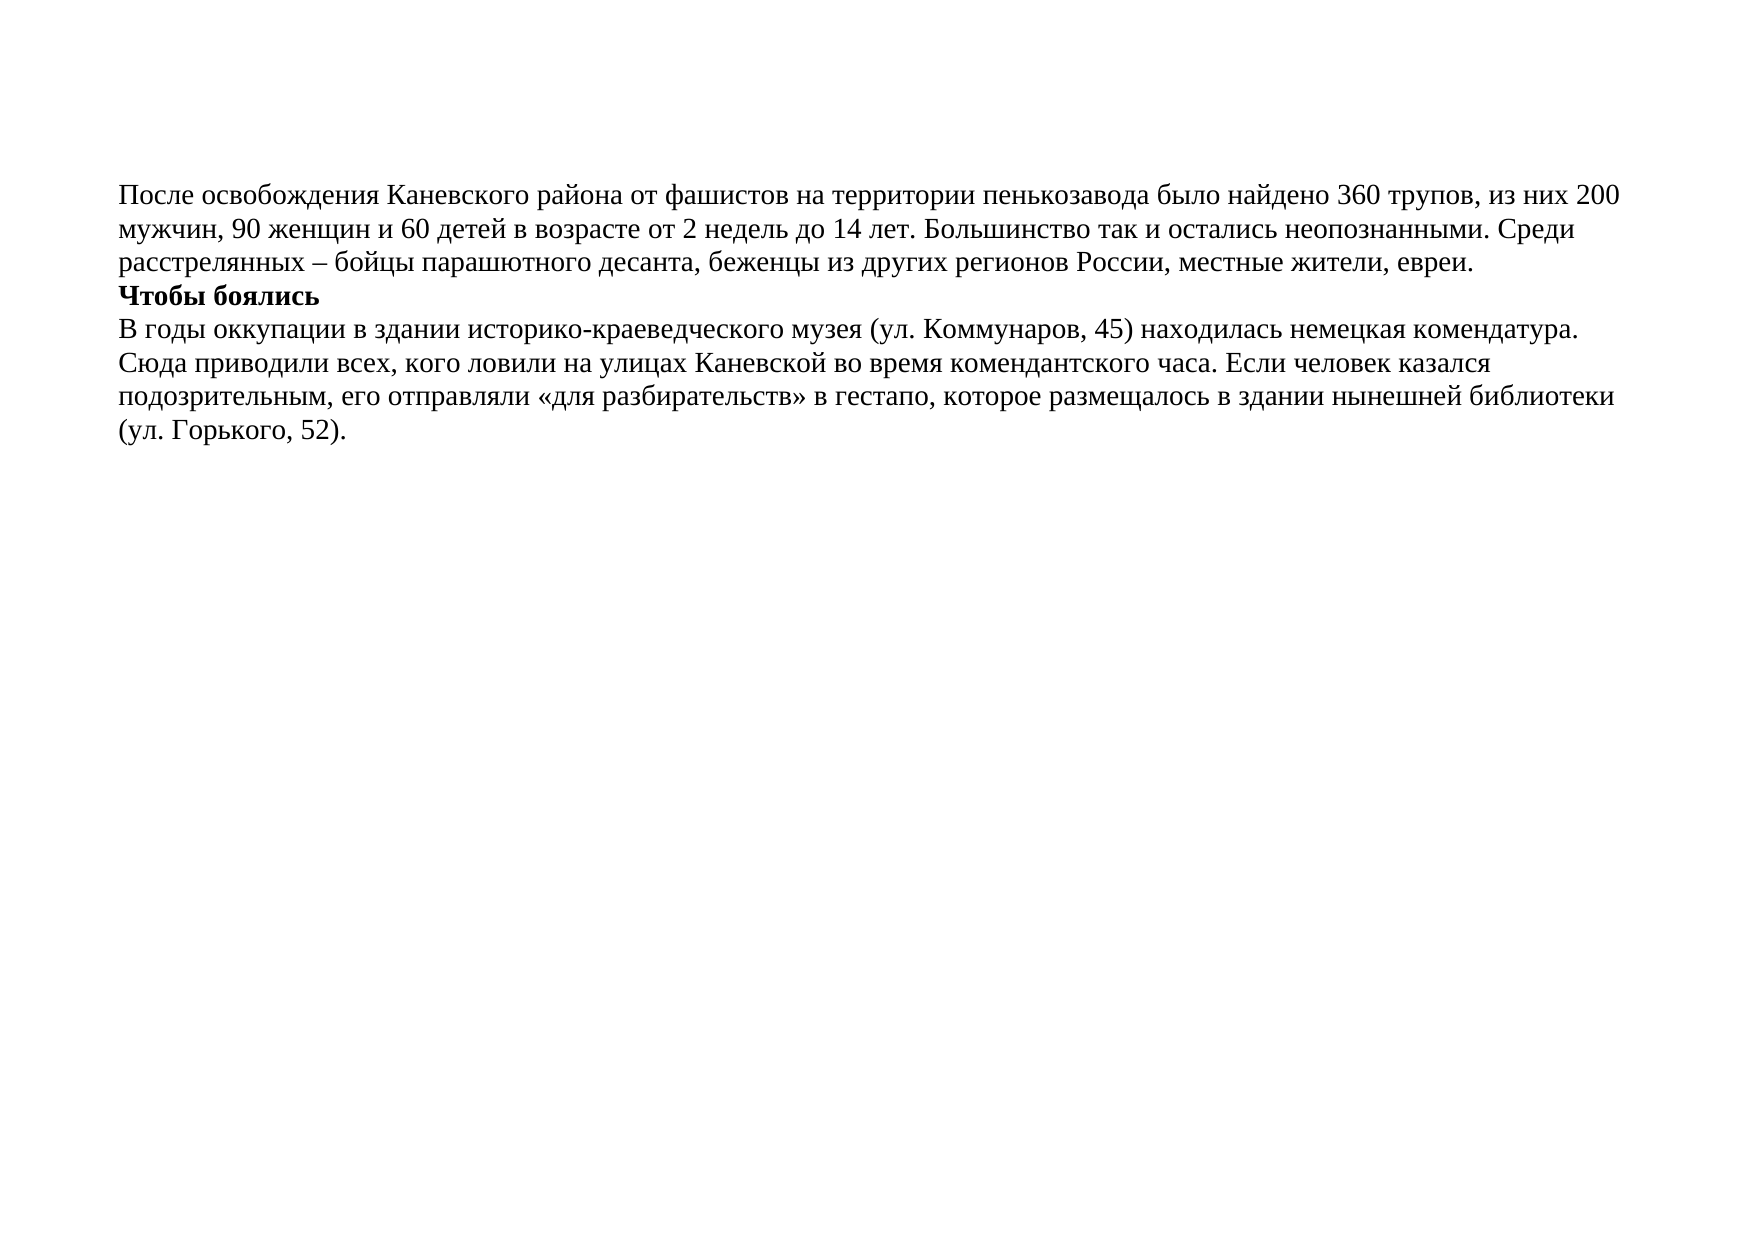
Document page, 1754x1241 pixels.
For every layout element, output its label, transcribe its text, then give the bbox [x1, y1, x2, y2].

text В годы оккупации в здании историко-краеведческого музея (ул. Коммунаров, 45) находилась немецкая комендатура. Сюда приводили всех, кого ловили на улицах Каневской во время комендантского часа. Если человек казался подозрительным, его отправляли «для разбирательств» в гестапо, которое размещалось в здании нынешней библиотеки (ул. Горького, 52). [118, 311, 1636, 446]
text После освобождения Каневского района от фашистов на территории пенькозавода было найдено 360 трупов, из них 200 мужчин, 90 женщин и 60 детей в возрасте от 2 недель до 14 лет. Большинство так и остались неопознанными. Среди расстрелянных – бойцы парашютного десанта, беженцы из других регионов России, местные жители, евреи. [118, 177, 1636, 278]
text Чтобы боялись [118, 278, 1636, 311]
